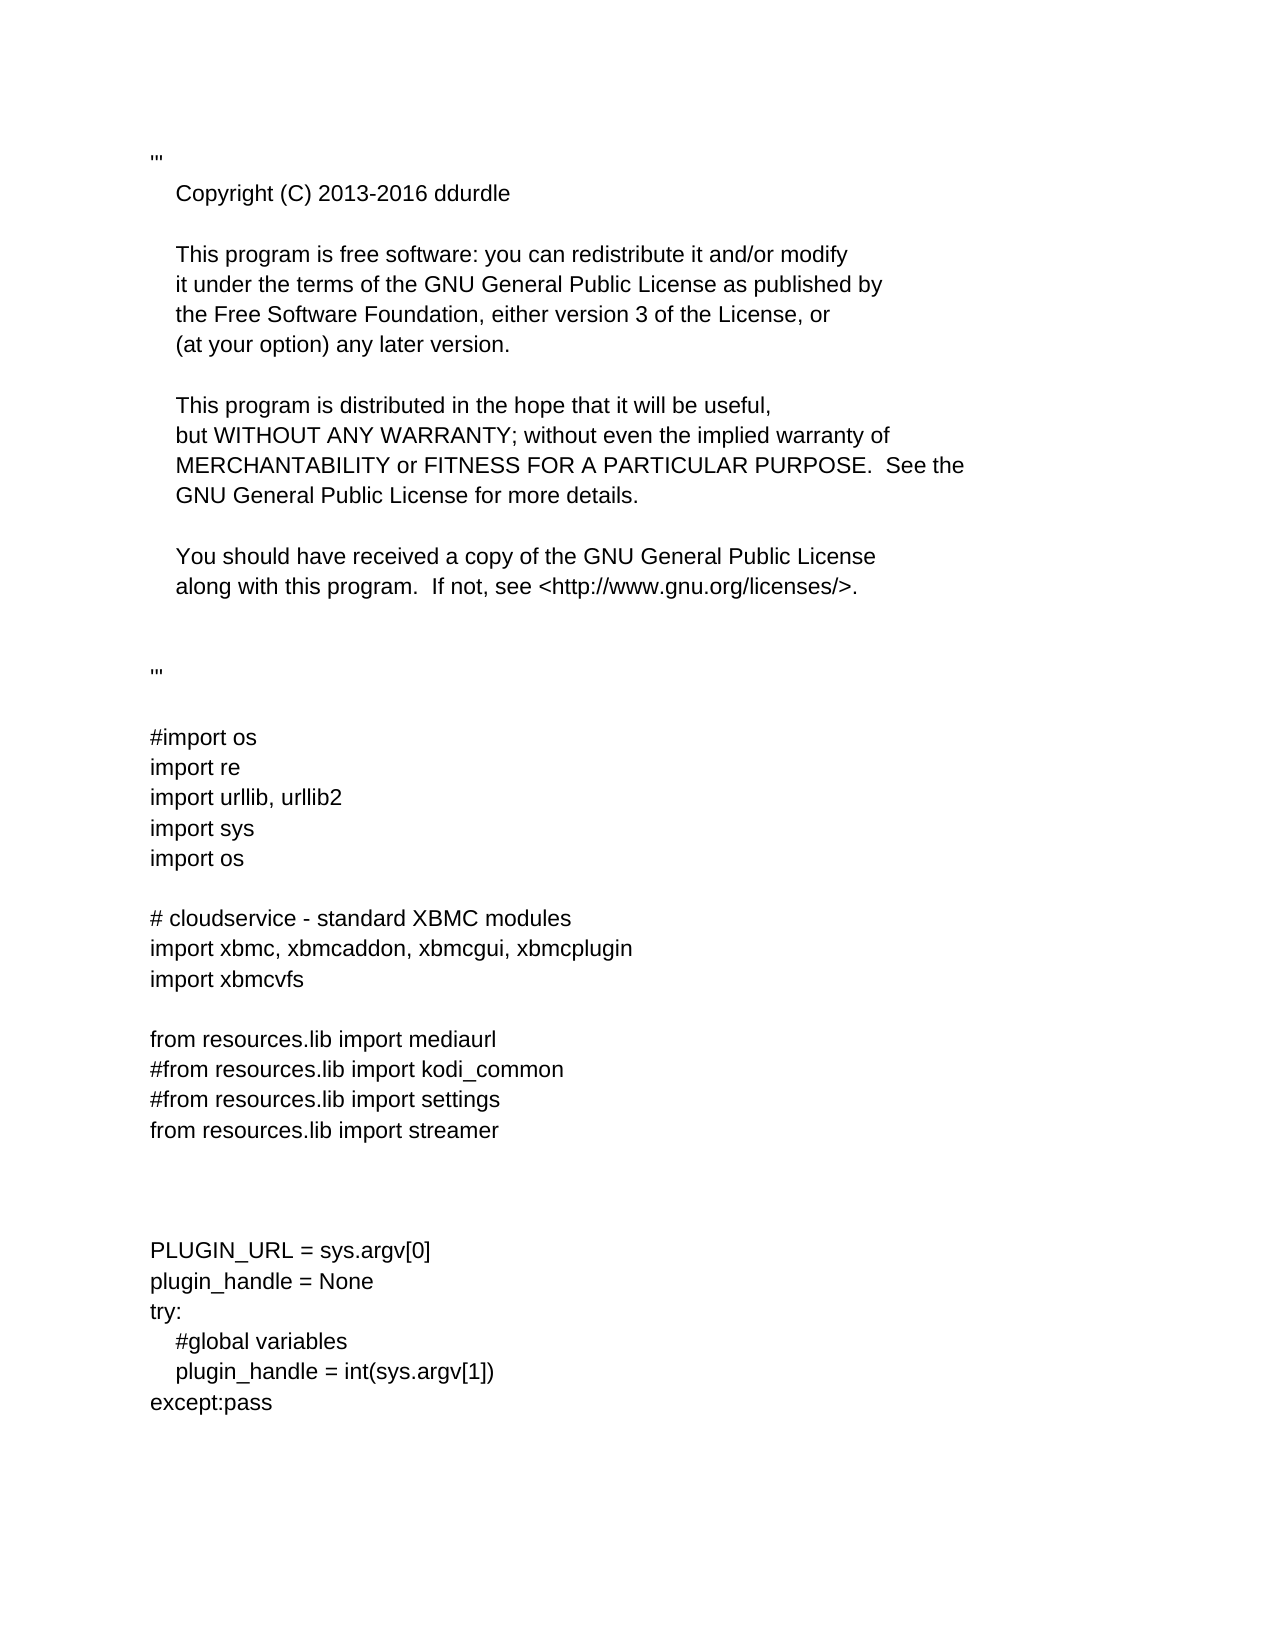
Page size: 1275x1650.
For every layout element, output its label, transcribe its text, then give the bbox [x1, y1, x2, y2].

text it under the terms of the GNU General Public License as published by [150, 271, 1125, 297]
text #from resources.lib import kodi_common [150, 1056, 1125, 1083]
text This program is distributed in the hope that it will be useful, [150, 392, 1125, 418]
text import xbmc, xbmcaddon, xbmcgui, xbmcplugin [150, 935, 1125, 962]
text plugin_handle = int(sys.argv[1]) [150, 1358, 1125, 1385]
text # cloudservice - standard XBMC modules [150, 905, 1125, 932]
text along with this program. If not, see <http://www.gnu.org/licenses/>. [150, 573, 1125, 599]
text import re [150, 754, 1125, 781]
text from resources.lib import mediaurl [150, 1026, 1125, 1052]
text You should have received a copy of the GNU General Public License [150, 543, 1125, 569]
text #global variables [150, 1328, 1125, 1354]
text except:pass [150, 1388, 1125, 1415]
text This program is free software: you can redistribute it and/or modify [150, 241, 1125, 267]
text (at your option) any later version. [150, 331, 1125, 358]
text MERCHANTABILITY or FITNESS FOR A PARTICULAR PURPOSE. See the [150, 452, 1125, 478]
text import os [150, 845, 1125, 871]
text #from resources.lib import settings [150, 1086, 1125, 1113]
text the Free Software Foundation, either version 3 of the License, or [150, 301, 1125, 327]
text import xbmcvfs [150, 966, 1125, 992]
text import sys [150, 814, 1125, 841]
text plugin_handle = None [150, 1268, 1125, 1294]
text GNU General Public License for more details. [150, 482, 1125, 509]
text import urllib, urllib2 [150, 784, 1125, 811]
text from resources.lib import streamer [150, 1117, 1125, 1143]
text PLUGIN_URL = sys.argv[0] [150, 1237, 1125, 1264]
text ''' [150, 150, 1125, 176]
text try: [150, 1298, 1125, 1324]
text ''' [150, 663, 1125, 690]
text #import os [150, 724, 1125, 750]
text but WITHOUT ANY WARRANTY; without even the implied warranty of [150, 422, 1125, 448]
text Copyright (C) 2013-2016 ddurdle [150, 180, 1125, 207]
